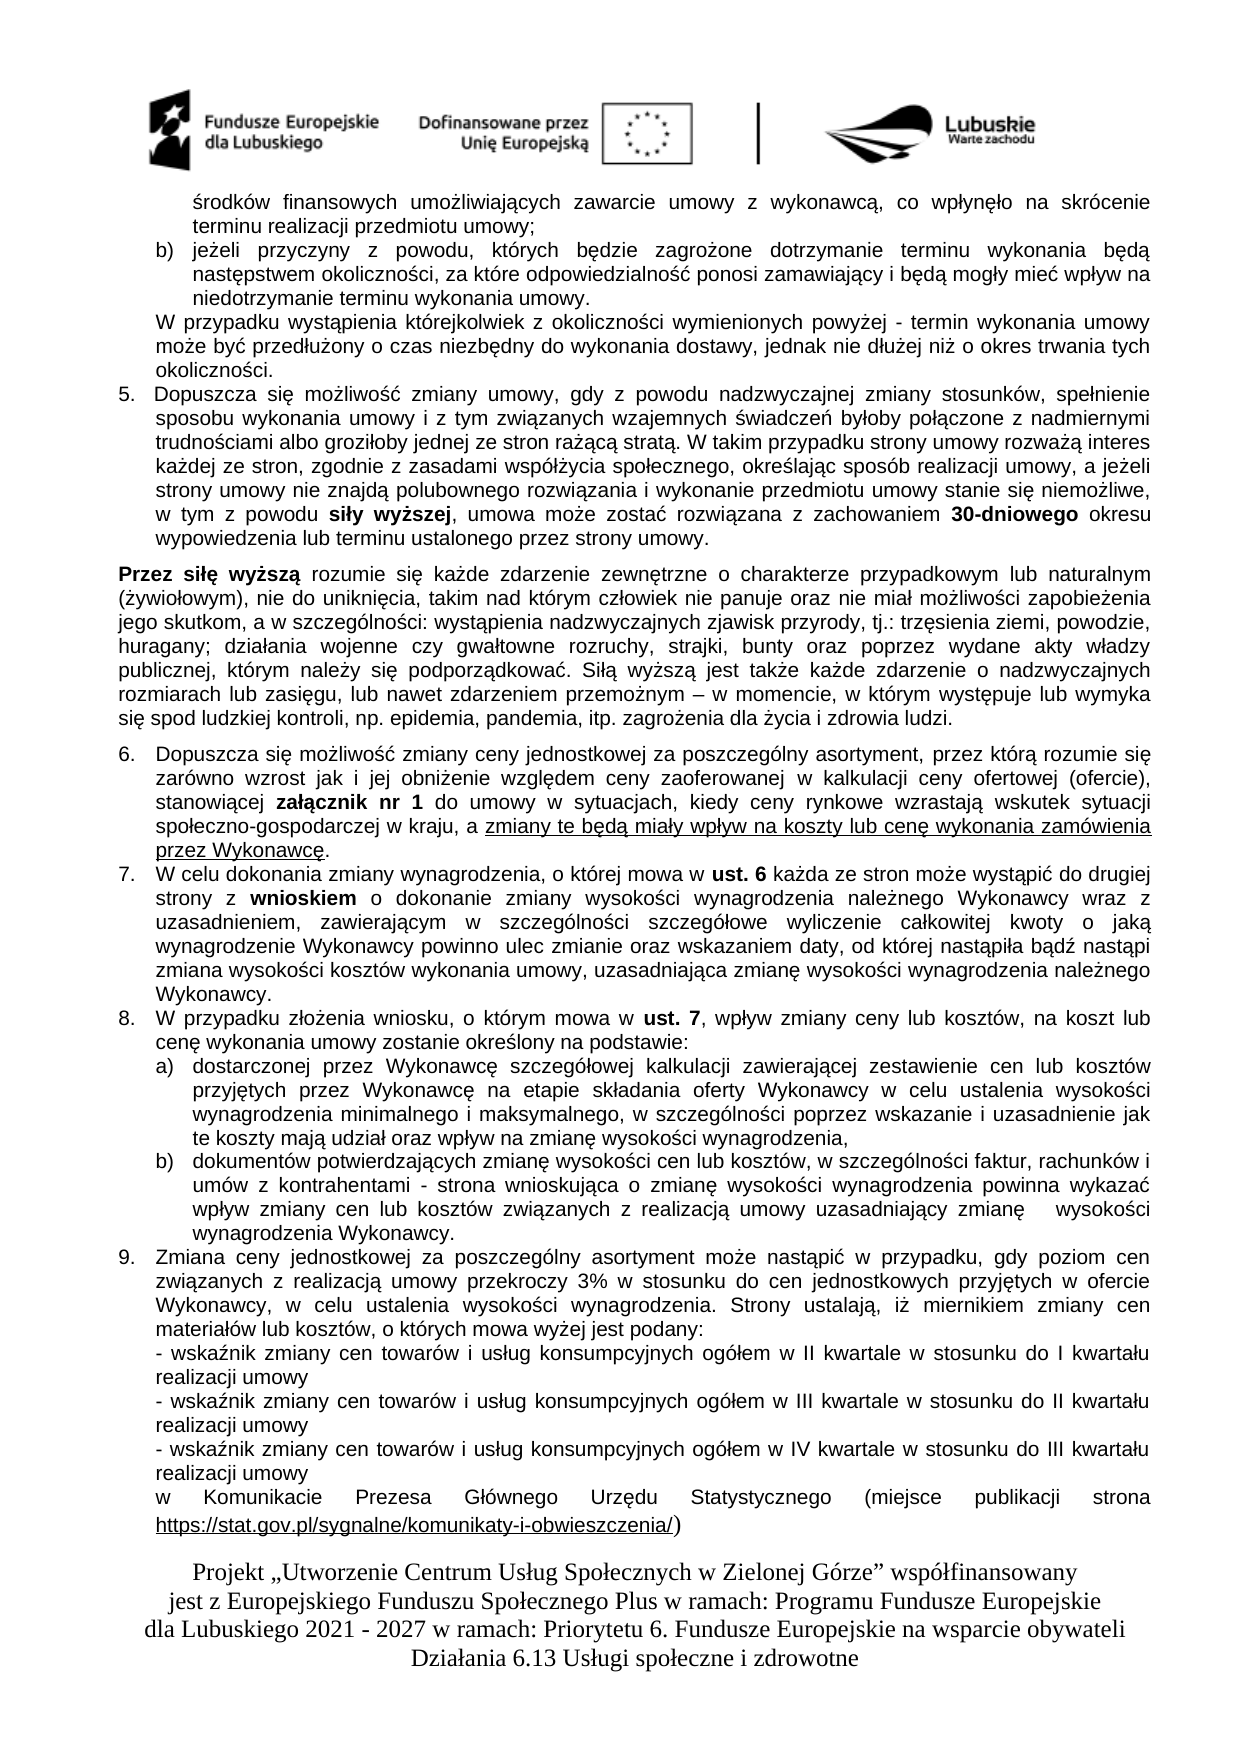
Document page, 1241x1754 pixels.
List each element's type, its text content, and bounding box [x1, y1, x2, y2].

list Dopuszcza się możliwość zmiany ceny jednostkowej za poszczególny asortyment, przez którą rozumie się zarówno wzrost jak i jej obniżenie względem ceny zaoferowanej w kalkulacji ceny ofertowej (ofercie), stanowiącej załącznik nr 1 do umowy w sytuacjach, kiedy ceny rynkowe wzrastają wskutek sytuacji społeczno-gospodarczej w kraju, a zmiany te będą miały wpływ na koszty lub cenę wykonania zamówienia przez Wykonawcę. [118, 814, 1152, 934]
list W przypadku złożenia wniosku, o którym mowa w ust. 7, wpływ zmiany ceny lub kosztów, na koszt lub cenę wykonania umowy zostanie określony na podstawie: [118, 1077, 1152, 1125]
list Zmiana ceny jednostkowej za poszczególny asortyment może nastąpić w przypadku, gdy poziom cen związanych z realizacją umowy przekroczy 3% w stosunku do cen jednostkowych przyjętych w ofercie Wykonawcy, w celu ustalenia wysokości wynagrodzenia. Strony ustalają, iż miernikiem zmiany cen materiałów lub kosztów, o których mowa wyżej jest podany: [118, 1317, 1152, 1413]
text Przez siłę wyższą rozumie się każde zdarzenie zewnętrzne o charakterze przypadkowym lub naturalnym (żywiołowym), nie do uniknięcia, takim nad którym człowiek nie panuje oraz nie miał możliwości zapobieżenia jego skutkom, a w szczególności: wystąpienia nadzwyczajnych zjawisk przyrody, tj.: trzęsienia ziemi, powodzie, huragany; działania wojenne czy gwałtowne rozruchy, strajki, bunty oraz poprzez wydane akty władzy publicznej, którym należy się podporządkować. Siłą wyższą jest także każde zdarzenie o nadzwyczajnych rozmiarach lub zasięgu, lub nawet zdarzeniem przemożnym – w momencie, w którym występuje lub wymyka się spod ludzkiej kontroli, np. epidemia, pandemia, itp. zagrożenia dla życia i zdrowia ludzi. [118, 634, 1152, 801]
list - wskaźnik zmiany cen towarów i usług konsumpcyjnych ogółem w IV kwartale w stosunku do III kwartału realizacji umowy [155, 1509, 1152, 1557]
picture [118, 73, 1064, 190]
list - wskaźnik zmiany cen towarów i usług konsumpcyjnych ogółem w III kwartale w stosunku do II kwartału realizacji umowy [155, 1461, 1152, 1509]
list dokumentów potwierdzających zmianę wysokości cen lub kosztów, w szczególności faktur, rachunków i umów z kontrahentami - strona wnioskująca o zmianę wysokości wynagrodzenia powinna wykazać wpływ zmiany cen lub kosztów związanych z realizacją umowy uzasadniający zmianę wysokości wynagrodzenia Wykonawcy. [155, 1221, 1152, 1317]
list - wskaźnik zmiany cen towarów i usług konsumpcyjnych ogółem w II kwartale w stosunku do I kwartału realizacji umowy [155, 1413, 1152, 1461]
list zawarcia umowy po upływie pierwotnego terminu związania ofertą na skutek przyczyn leżących po stronie zamawiającego, w szczególności, gdy oferta złożona przez wykonawcę przekraczała możliwości zamawiającego i konieczne było podjęcie działań zmierzających do zabezpieczenia dodatkowych środków finansowych umożliwiających zawarcie umowy z wykonawcą, co wpłynęło na skrócenie terminu realizacji przedmiotu umowy; [155, 190, 1152, 310]
text W przypadku wystąpienia którejkolwiek z okoliczności wymienionych powyżej - termin wykonania umowy może być przedłużony o czas niezbędny do wykonania dostawy, jednak nie dłużej niż o okres trwania tych okoliczności. [155, 382, 1152, 453]
list jeżeli przyczyny z powodu, których będzie zagrożone dotrzymanie terminu wykonania będą następstwem okoliczności, za które odpowiedzialność ponosi zamawiający i będą mogły mieć wpływ na niedotrzymanie terminu wykonania umowy. [155, 310, 1152, 382]
list dostarczonej przez Wykonawcę szczegółowej kalkulacji zawierającej zestawienie cen lub kosztów przyjętych przez Wykonawcę na etapie składania oferty Wykonawcy w celu ustalenia wysokości wynagrodzenia minimalnego i maksymalnego, w szczególności poprzez wskazanie i uzasadnienie jak te koszty mają udział oraz wpływ na zmianę wysokości wynagrodzenia, [155, 1125, 1152, 1221]
list W celu dokonania zmiany wynagrodzenia, o której mowa w ust. 6 każda ze stron może wystąpić do drugiej strony z wnioskiem o dokonanie zmiany wysokości wynagrodzenia należnego Wykonawcy wraz z uzasadnieniem, zawierającym w szczególności szczegółowe wyliczenie całkowitej kwoty o jaką wynagrodzenie Wykonawcy powinno ulec zmianie oraz wskazaniem daty, od której nastąpiła bądź nastąpi zmiana wysokości kosztów wykonania umowy, uzasadniająca zmianę wysokości wynagrodzenia należnego Wykonawcy. [118, 934, 1152, 1077]
list Dopuszcza się możliwość zmiany umowy, gdy z powodu nadzwyczajnej zmiany stosunków, spełnienie sposobu wykonania umowy i z tym związanych wzajemnych świadczeń byłoby połączone z nadmiernymi trudnościami albo groziłoby jednej ze stron rażącą stratą. W takim przypadku strony umowy rozważą interes każdej ze stron, zgodnie z zasadami współżycia społecznego, określając sposób realizacji umowy, a jeżeli strony umowy nie znajdą polubownego rozwiązania i wykonanie przedmiotu umowy stanie się niemożliwe, w tym z powodu siły wyższej, umowa może zostać rozwiązana z zachowaniem 30-dniowego okresu wypowiedzenia lub terminu ustalonego przez strony umowy. [118, 453, 1152, 621]
